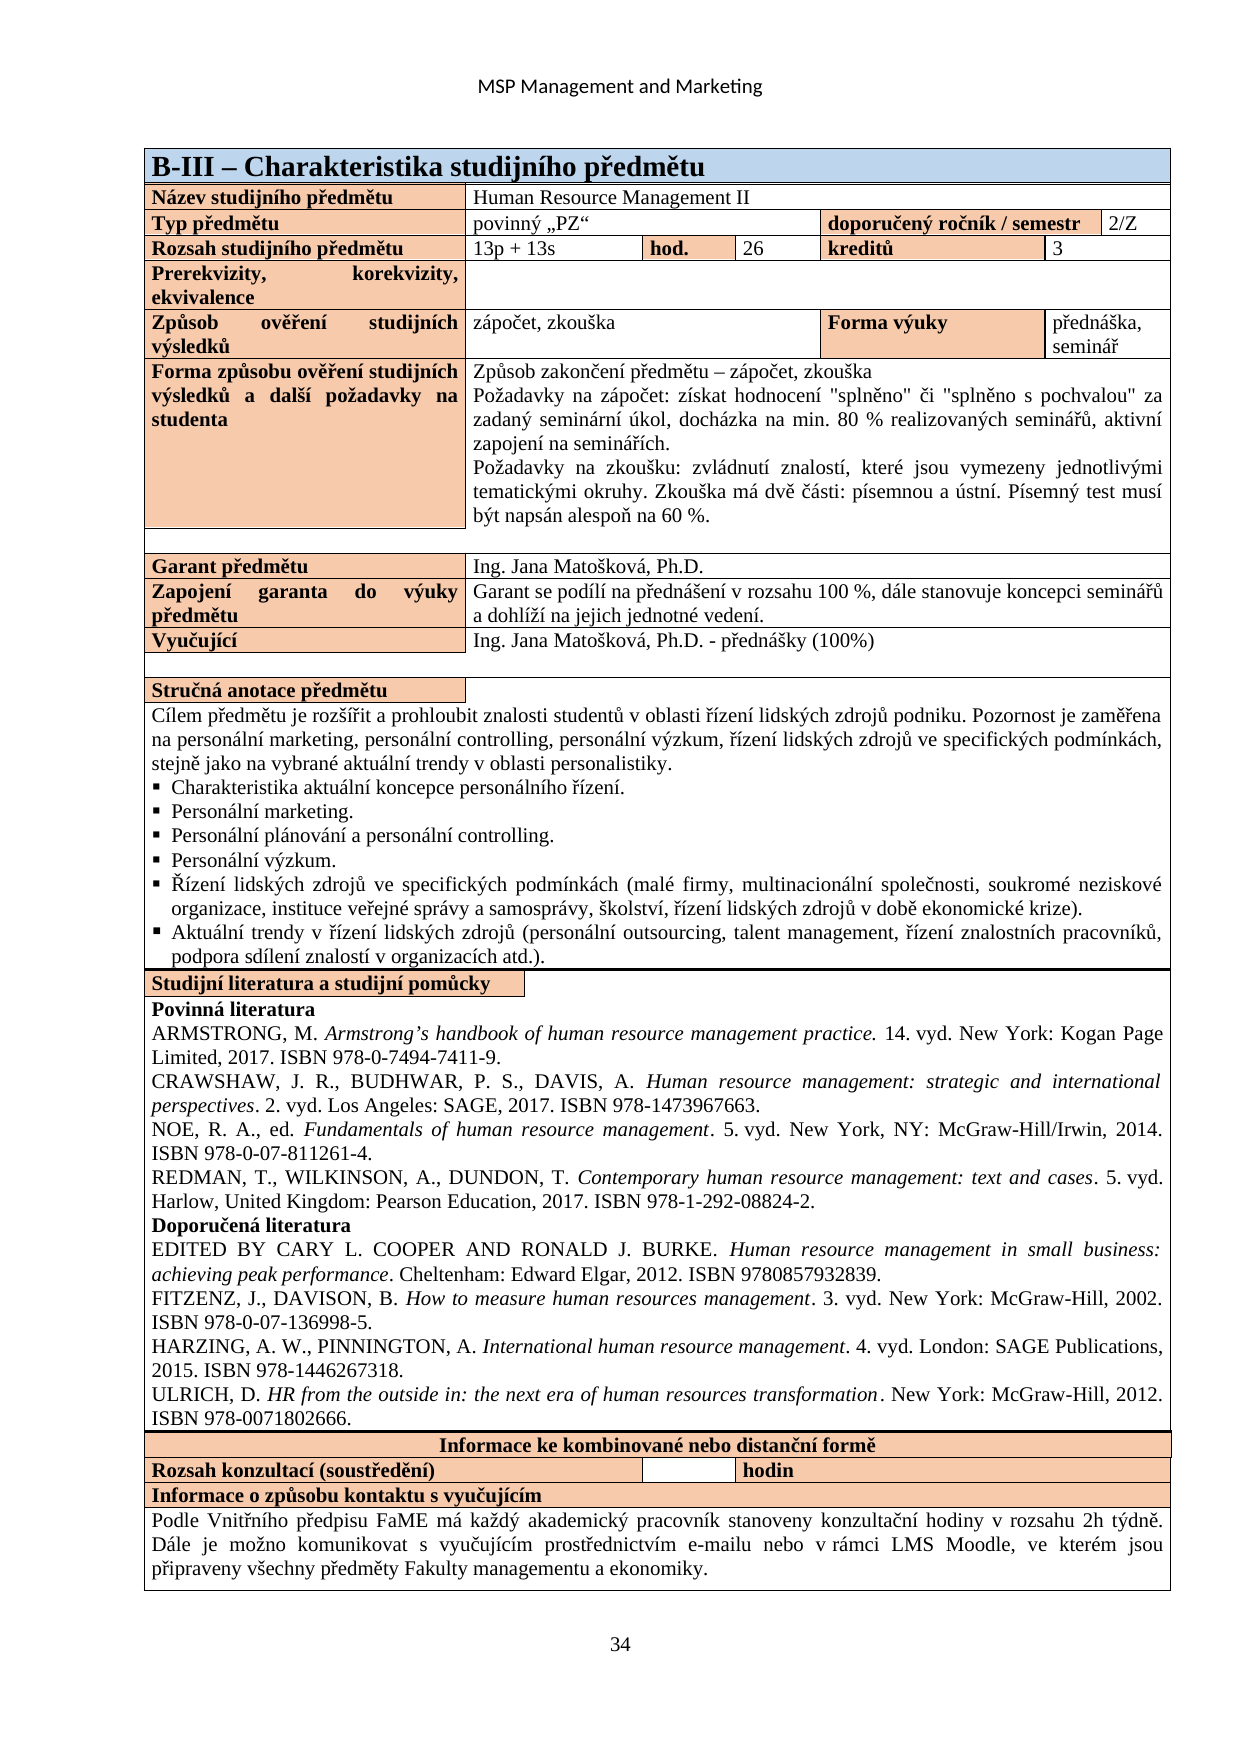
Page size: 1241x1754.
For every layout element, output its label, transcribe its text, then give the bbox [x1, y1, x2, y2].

table_cell [643, 1458, 735, 1482]
table_cell 26 [736, 236, 820, 259]
table_cell Podle Vnitřního předpisu FaME má každý akademický pracovník stanoveny konzultační hodiny v rozsahu 2h týdně. Dále je možno komunikovat s vyučujícím prostřednictvím e-mailu nebo v rámci LMS Moodle, ve kterém jsou připraveny všechny předměty Fakulty managementu a ekonomiky. [145, 1508, 1170, 1590]
table_cell Cílem předmětu je rozšířit a prohloubit znalosti studentů v oblasti řízení lidských zdrojů podniku. Pozornost je zaměřena na personální marketing, personální controlling, personální výzkum, řízení lidských zdrojů ve specifických podmínkách, stejně jako na vybrané aktuální trendy v oblasti personalistiky. Charakteristika aktuální koncepce personálního řízení. Personální marketing. Personální plánování a personální controlling. Personální výzkum. Řízení lidských zdrojů ve specifických podmínkách (malé firmy, multinacionální společnosti, soukromé neziskové organizace, instituce veřejné správy a samosprávy, školství, řízení lidských zdrojů v době ekonomické krize). Aktuální trendy v řízení lidských zdrojů (personální outsourcing, talent management, řízení znalostních pracovníků, podpora sdílení znalostí v organizacích atd.). [145, 702, 1170, 968]
table_cell [145, 652, 1170, 677]
table_cell přednáška, seminář [1046, 310, 1170, 358]
table_cell povinný „PZ“ [466, 210, 820, 234]
table_cell hod. [643, 236, 735, 259]
table_cell Ing. Jana Matošková, Ph.D. - přednášky (100%) [466, 628, 1170, 652]
table_cell Typ předmětu [145, 210, 465, 234]
table_cell Prerekvizity, korekvizity, ekvivalence [145, 261, 465, 309]
table_cell Ing. Jana Matošková, Ph.D. [466, 554, 1170, 578]
table_cell Vyučující [145, 628, 465, 652]
table_cell Povinná literatura ARMSTRONG, M. Armstrong’s handbook of human resource management practice. 14. vyd. New York: Kogan Page Limited, 2017. ISBN 978-0-7494-7411-9. CRAWSHAW, J. R., BUDHWAR, P. S., DAVIS, A. Human resource management: strategic and international perspectives. 2. vyd. Los Angeles: SAGE, 2017. ISBN 978-1473967663. NOE, R. A., ed. Fundamentals of human resource management. 5. vyd. New York, NY: McGraw-Hill/Irwin, 2014. ISBN 978-0-07-811261-4. REDMAN, T., WILKINSON, A., DUNDON, T. Contemporary human resource management: text and cases. 5. vyd. Harlow, United Kingdom: Pearson Education, 2017. ISBN 978-1-292-08824-2. Doporučená literatura EDITED BY CARY L. COOPER AND RONALD J. BURKE. Human resource management in small business: achieving peak performance. Cheltenham: Edward Elgar, 2012. ISBN 9780857932839. FITZENZ, J., DAVISON, B. How to measure human resources management. 3. vyd. New York: McGraw-Hill, 2002. ISBN 978-0-07-136998-5. HARZING, A. W., PINNINGTON, A. International human resource management. 4. vyd. London: SAGE Publications, 2015. ISBN 978-1446267318. ULRICH, D. HR from the outside in: the next era of human resources transformation. New York: McGraw-Hill, 2012. ISBN 978-0071802666. [145, 996, 1170, 1430]
table_cell Stručná anotace předmětu [145, 678, 465, 702]
table_cell Způsob ověření studijních výsledků [145, 310, 465, 358]
table_cell kreditů [821, 236, 1044, 259]
table_cell 2/Z [1102, 210, 1170, 234]
table_cell Garant se podílí na přednášení v rozsahu 100 %, dále stanovuje koncepci seminářů a dohlíží na jejich jednotné vedení. [466, 579, 1170, 627]
table_cell [466, 261, 1170, 309]
table_cell Název studijního předmětu [145, 185, 465, 209]
table_cell Způsob zakončení předmětu – zápočet, zkouška Požadavky na zápočet: získat hodnocení "splněno" či "splněno s pochvalou" za zadaný seminární úkol, docházka na min. 80 % realizovaných seminářů, aktivní zapojení na seminářích. Požadavky na zkoušku: zvládnutí znalostí, které jsou vymezeny jednotlivými tematickými okruhy. Zkouška má dvě části: písemnou a ústní. Písemný test musí být napsán alespoň na 60 %. [466, 359, 1170, 527]
table_cell doporučený ročník / semestr [821, 210, 1101, 234]
table_cell hodin [736, 1458, 1170, 1482]
table_cell zápočet, zkouška [466, 310, 820, 358]
table_cell Human Resource Management II [466, 185, 1170, 209]
table_cell Forma způsobu ověření studijních výsledků a další požadavky na studenta [145, 359, 465, 527]
table_cell [145, 528, 1170, 552]
table_cell Zapojení garanta do výuky předmětu [145, 579, 465, 627]
table_cell [466, 678, 1170, 702]
table_cell Garant předmětu [145, 554, 465, 578]
table_cell 3 [1046, 236, 1170, 259]
table_header B-III – Charakteristika studijního předmětu [145, 149, 1170, 182]
table_cell 13p + 13s [466, 236, 642, 259]
table_cell Studijní literatura a studijní pomůcky [145, 971, 524, 996]
table_cell Forma výuky [821, 310, 1044, 358]
table_cell Rozsah studijního předmětu [145, 236, 465, 259]
table_cell Informace o způsobu kontaktu s vyučujícím [145, 1483, 1170, 1507]
table_cell Rozsah konzultací (soustředění) [145, 1458, 642, 1482]
table_cell Informace ke kombinované nebo distanční formě [145, 1433, 1171, 1457]
table_cell [525, 971, 1170, 996]
